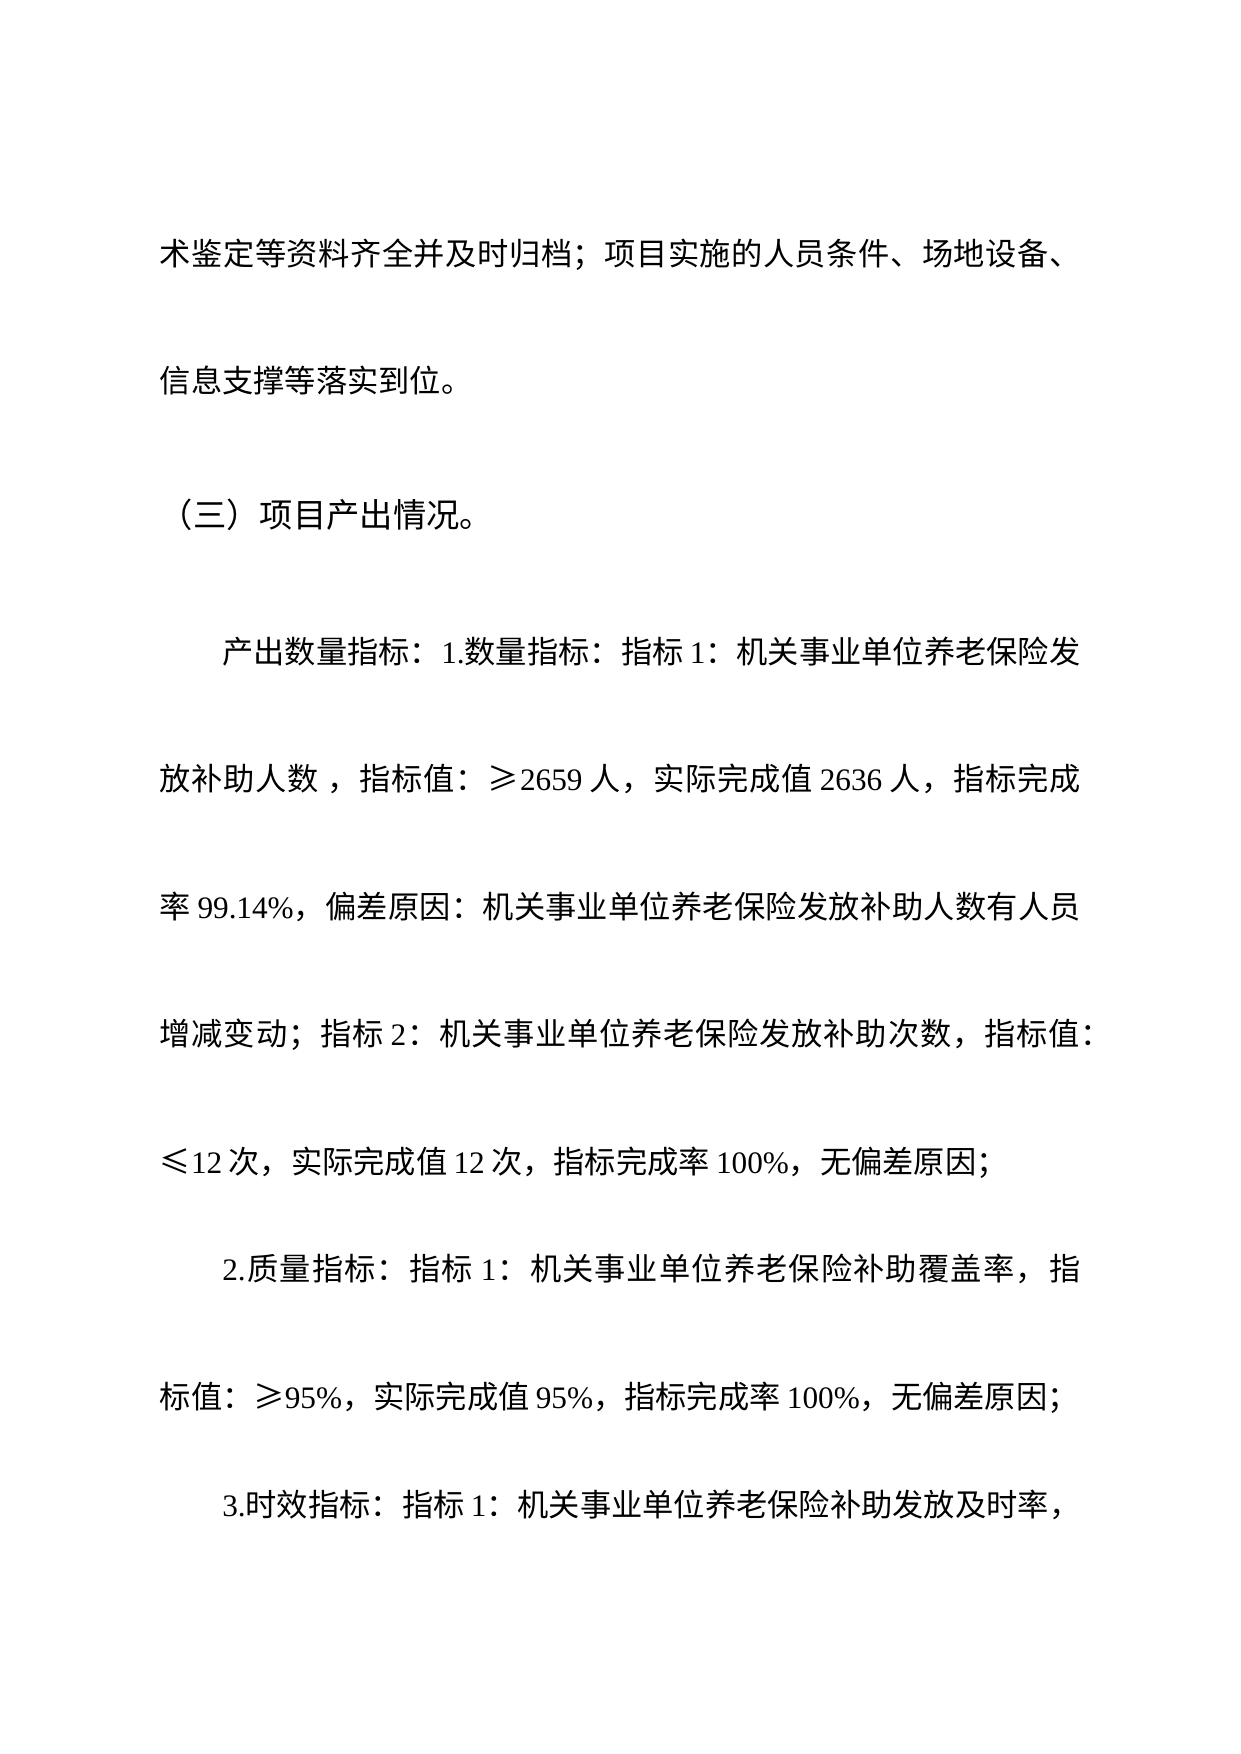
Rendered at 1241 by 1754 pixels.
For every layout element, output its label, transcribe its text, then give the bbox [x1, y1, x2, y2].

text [159, 209, 1081, 421]
text 产出数量指标：1.数量指标：指标1：机关事业单位养老保险发放补助人数 ，指标值：≥2659人，实际完成值2636人，指标完成率99.14%，偏差原因：机关事业单位养老保险发放补助人数有人员增减变动；指标2：机关事业单位养老保险发放补助次数，指标值：≤12次，实际完成值12次，指标完成率100%，无偏差原因； [159, 607, 1081, 1202]
subtitle （三）项目产出情况。 [159, 471, 1081, 556]
list 质量指标：指标1：机关事业单位养老保险补助覆盖率，指标值：≥95%，实际完成值95%，指标完成率100%，无偏差原因； [159, 1225, 1081, 1437]
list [159, 1460, 1081, 1545]
